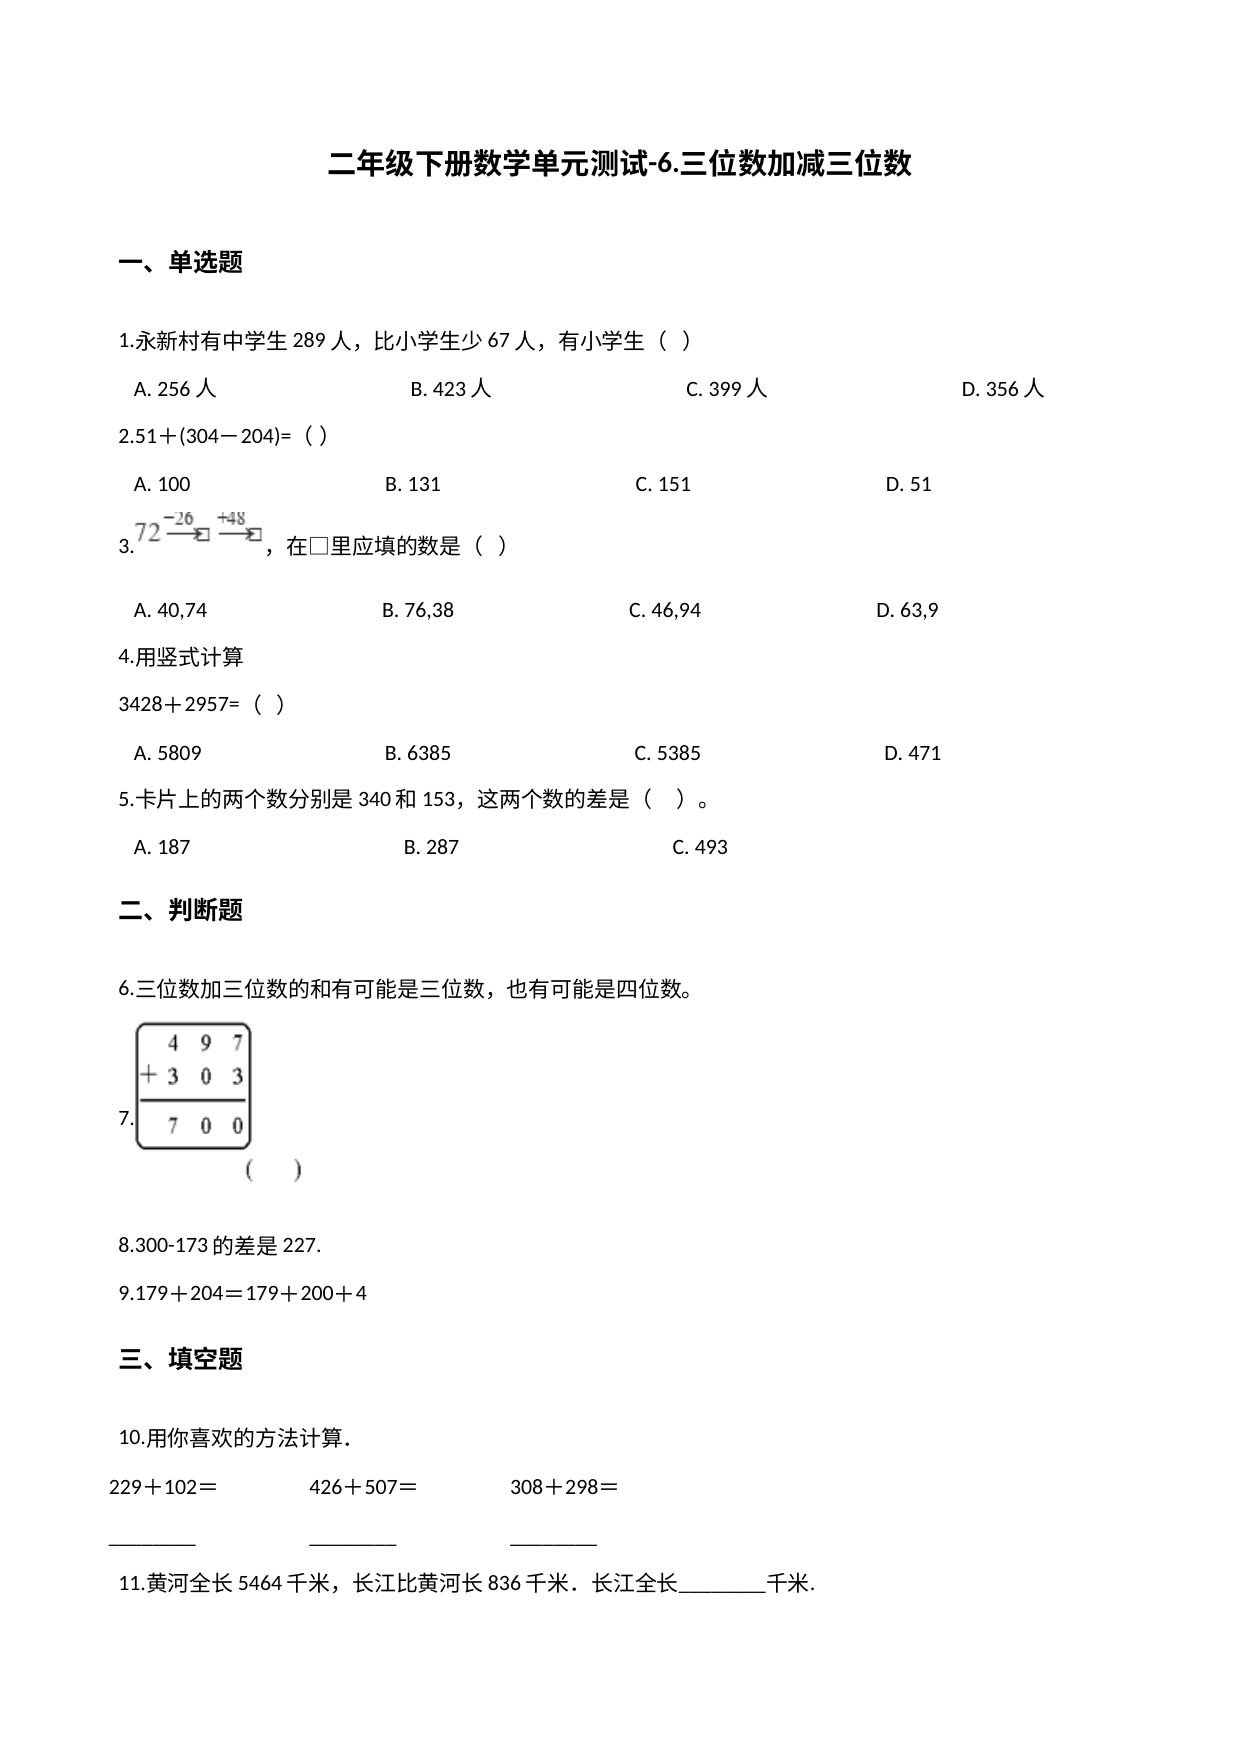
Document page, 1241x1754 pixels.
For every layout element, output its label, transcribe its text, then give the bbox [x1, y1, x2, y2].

text A. 40,74 B. 76,38 C. 46,94 D. 63,9 [134, 593, 1122, 626]
text 二年级下册数学单元测试-6.三位数加减三位数 [118, 129, 1122, 194]
text 5.卡片上的两个数分别是340和153，这两个数的差是（ ）。 [118, 782, 1122, 814]
picture [134, 1020, 304, 1186]
picture [956, 390, 962, 397]
table_header 426＋507＝________ [308, 1469, 508, 1566]
text 4.用竖式计算 [118, 639, 1122, 672]
text A. 5809 B. 6385 C. 5385 D. 471 [134, 736, 1122, 768]
text A. 187 B. 287 C. 493 [134, 830, 1122, 863]
picture [405, 390, 411, 397]
text 10.用你喜欢的方法计算． [118, 1421, 1122, 1453]
text 二、判断题 [118, 876, 1122, 941]
text 一、单选题 [118, 228, 1122, 293]
text 9.179＋204＝179＋200＋4 [118, 1277, 1122, 1309]
picture [630, 484, 636, 491]
text 7. [118, 1020, 1122, 1215]
text 三、填空题 [118, 1325, 1122, 1390]
text 8.300-173的差是227. [118, 1228, 1122, 1261]
text 6.三位数加三位数的和有可能是三位数，也有可能是四位数。 [118, 972, 1122, 1004]
picture [681, 390, 687, 397]
text 3.，在□里应填的数是（ ） [118, 513, 1122, 578]
text 1.永新村有中学生289人，比小学生少67人，有小学生（ ） [118, 324, 1122, 356]
text A. 100 B. 131 C. 151 D. 51 [134, 467, 1122, 499]
text A. 256人 B. 423人 C. 399人 D. 356人 [134, 372, 1122, 404]
text 3428＋2957=（ ） [118, 688, 1122, 720]
table_header 229＋102＝________ [107, 1469, 307, 1566]
text 11.黄河全长5464千米，长江比黄河长836千米．长江全长________千米. [118, 1566, 1122, 1598]
table_header 308＋298＝________ [508, 1469, 709, 1566]
picture [134, 512, 265, 543]
text 2.51＋(304－204)=（ ） [118, 419, 1122, 452]
